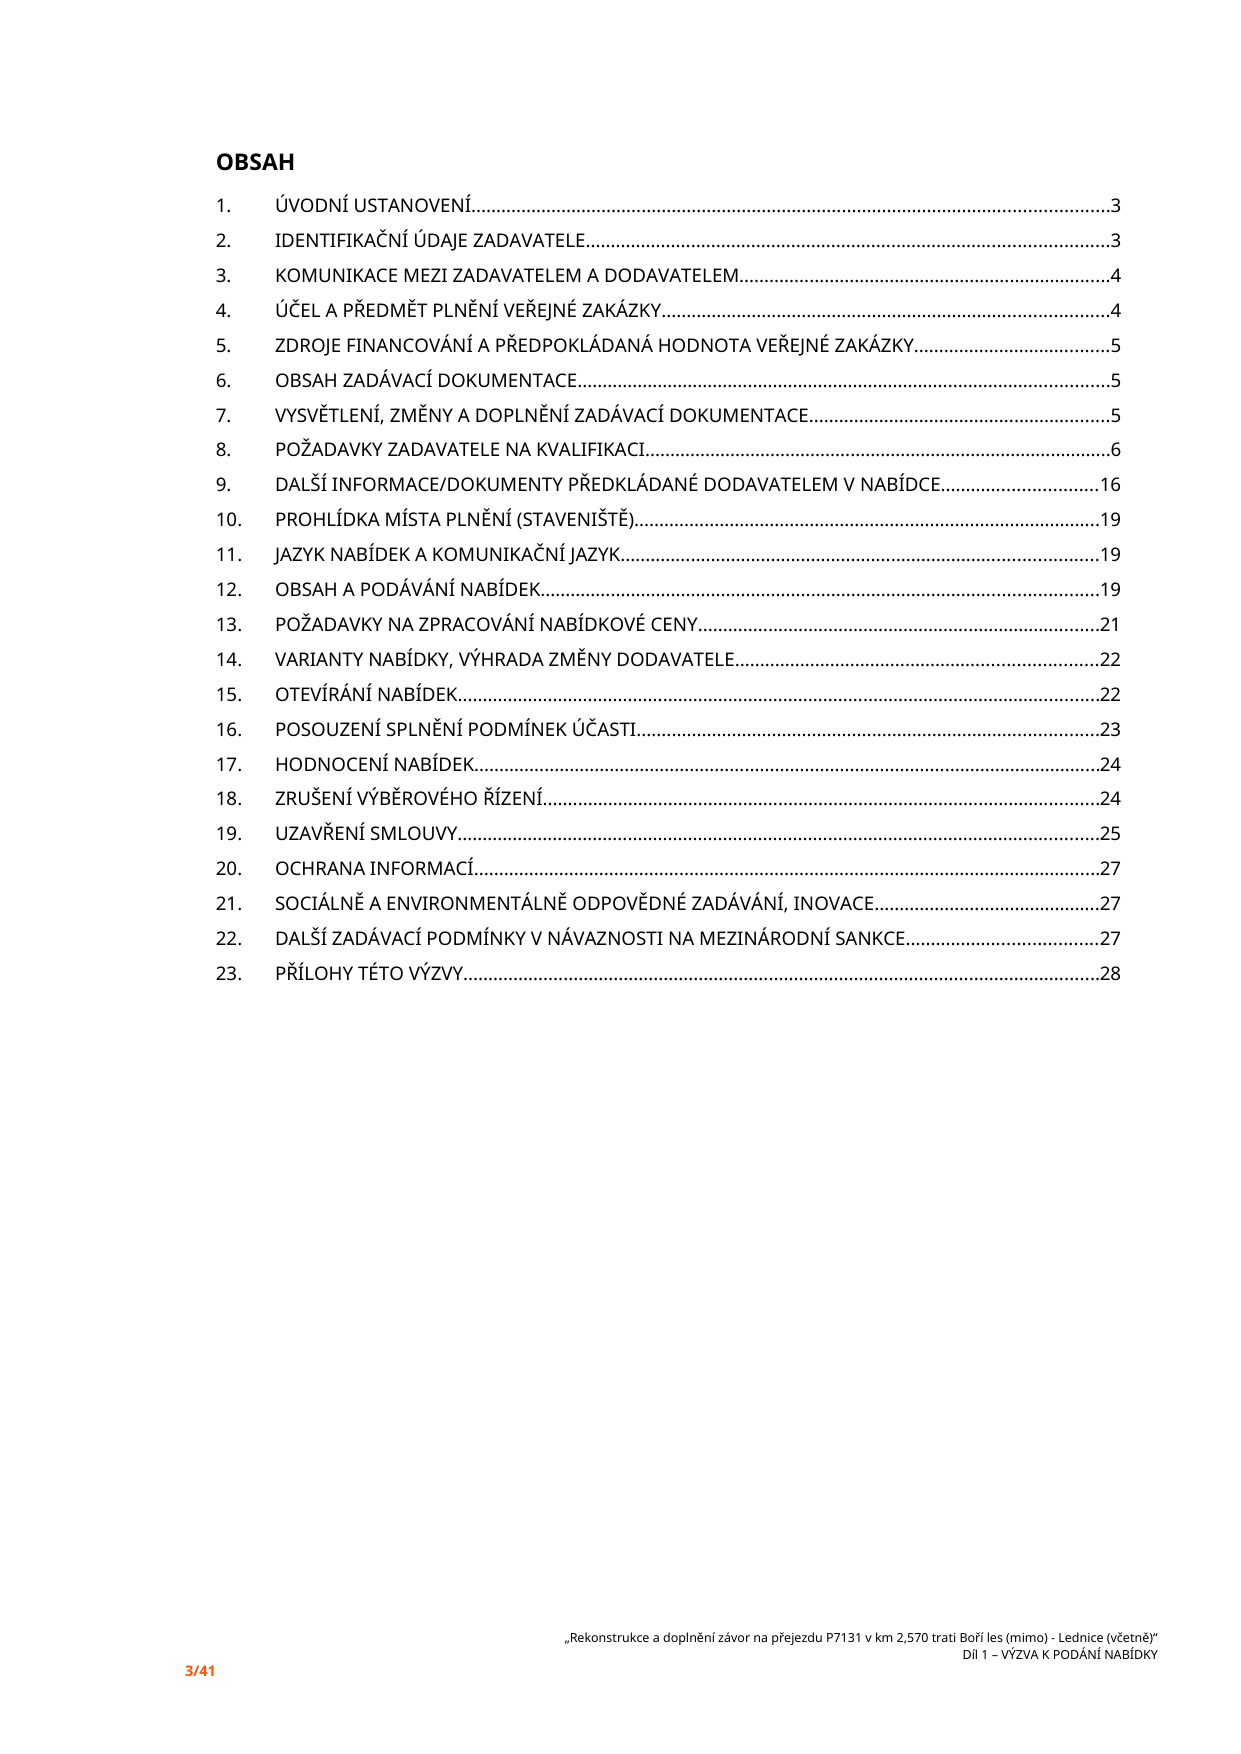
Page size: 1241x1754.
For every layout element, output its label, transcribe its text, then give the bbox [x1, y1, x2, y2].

text 19. UZAVŘENÍ SMLOUVY 25 [216, 821, 1122, 846]
text 5. ZDROJE FINANCOVÁNÍ A PŘEDPOKLÁDANÁ HODNOTA VEŘEJNÉ ZAKÁZKY 5 [216, 332, 1122, 358]
text Obsah [216, 146, 1122, 177]
text 10. PROHLÍDKA MÍSTA PLNĚNÍ (STAVENIŠTĚ) 19 [216, 507, 1122, 532]
text 15. OTEVÍRÁNÍ NABÍDEK 22 [216, 681, 1122, 707]
text 3. KOMUNIKACE MEZI ZADAVATELEM a DODAVATELEM 4 [216, 262, 1122, 288]
text 22. Další zadávací podmínky v návaznosti na MEZINÁRODNÍ sankce 27 [216, 925, 1122, 951]
text 20. OCHRANA INFORMACÍ 27 [216, 856, 1122, 881]
text 4. ÚČEL A PŘEDMĚT PLNĚNÍ VEŘEJNÉ ZAKÁZKY 4 [216, 297, 1122, 323]
text 21. SOCIÁLNĚ A ENVIRONMENTÁLNĚ ODPOVĚDNÉ ZADÁVÁNÍ, INOVACE 27 [216, 890, 1122, 916]
text 16. POSOUZENÍ SPLNĚNÍ PODMÍNEK ÚČASTI 23 [216, 716, 1122, 741]
text 2. IDENTIFIKAČNÍ ÚDAJE ZADAVATELE 3 [216, 227, 1122, 253]
text 9. DALŠÍ INFORMACE/DOKUMENTY PŘEDKLÁDANÉ DODAVATELEM V NABÍDCE 16 [216, 472, 1122, 497]
text 18. ZRUŠENÍ VÝBĚROVÉHO ŘÍZENÍ 24 [216, 786, 1122, 811]
text 23. PŘÍLOHY TÉTO VÝZVY 28 [216, 960, 1122, 986]
text 17. HODNOCENÍ NABÍDEK 24 [216, 751, 1122, 776]
text 12. OBSAH A PODÁVÁNÍ NABÍDEK 19 [216, 576, 1122, 602]
text 7. VYSVĚTLENÍ, ZMĚNY A DOPLNĚNÍ ZADÁVACÍ DOKUMENTACE 5 [216, 402, 1122, 427]
text 14. VARIANTY NABÍDKY, VÝHRADA ZMĚNY DODAVATELE 22 [216, 646, 1122, 672]
text 13. POŽADAVKY NA ZPRACOVÁNÍ NABÍDKOVÉ CENY 21 [216, 611, 1122, 637]
text 6. OBSAH ZADÁVACÍ DOKUMENTACE 5 [216, 367, 1122, 392]
text 1. ÚVODNÍ USTANOVENÍ 3 [216, 192, 1122, 218]
text 11. JAZYK NABÍDEK A KOMUNIKAČNÍ JAZYK 19 [216, 541, 1122, 567]
text 8. POŽADAVKY ZADAVATELE NA KVALIFIKACI 6 [216, 437, 1122, 462]
